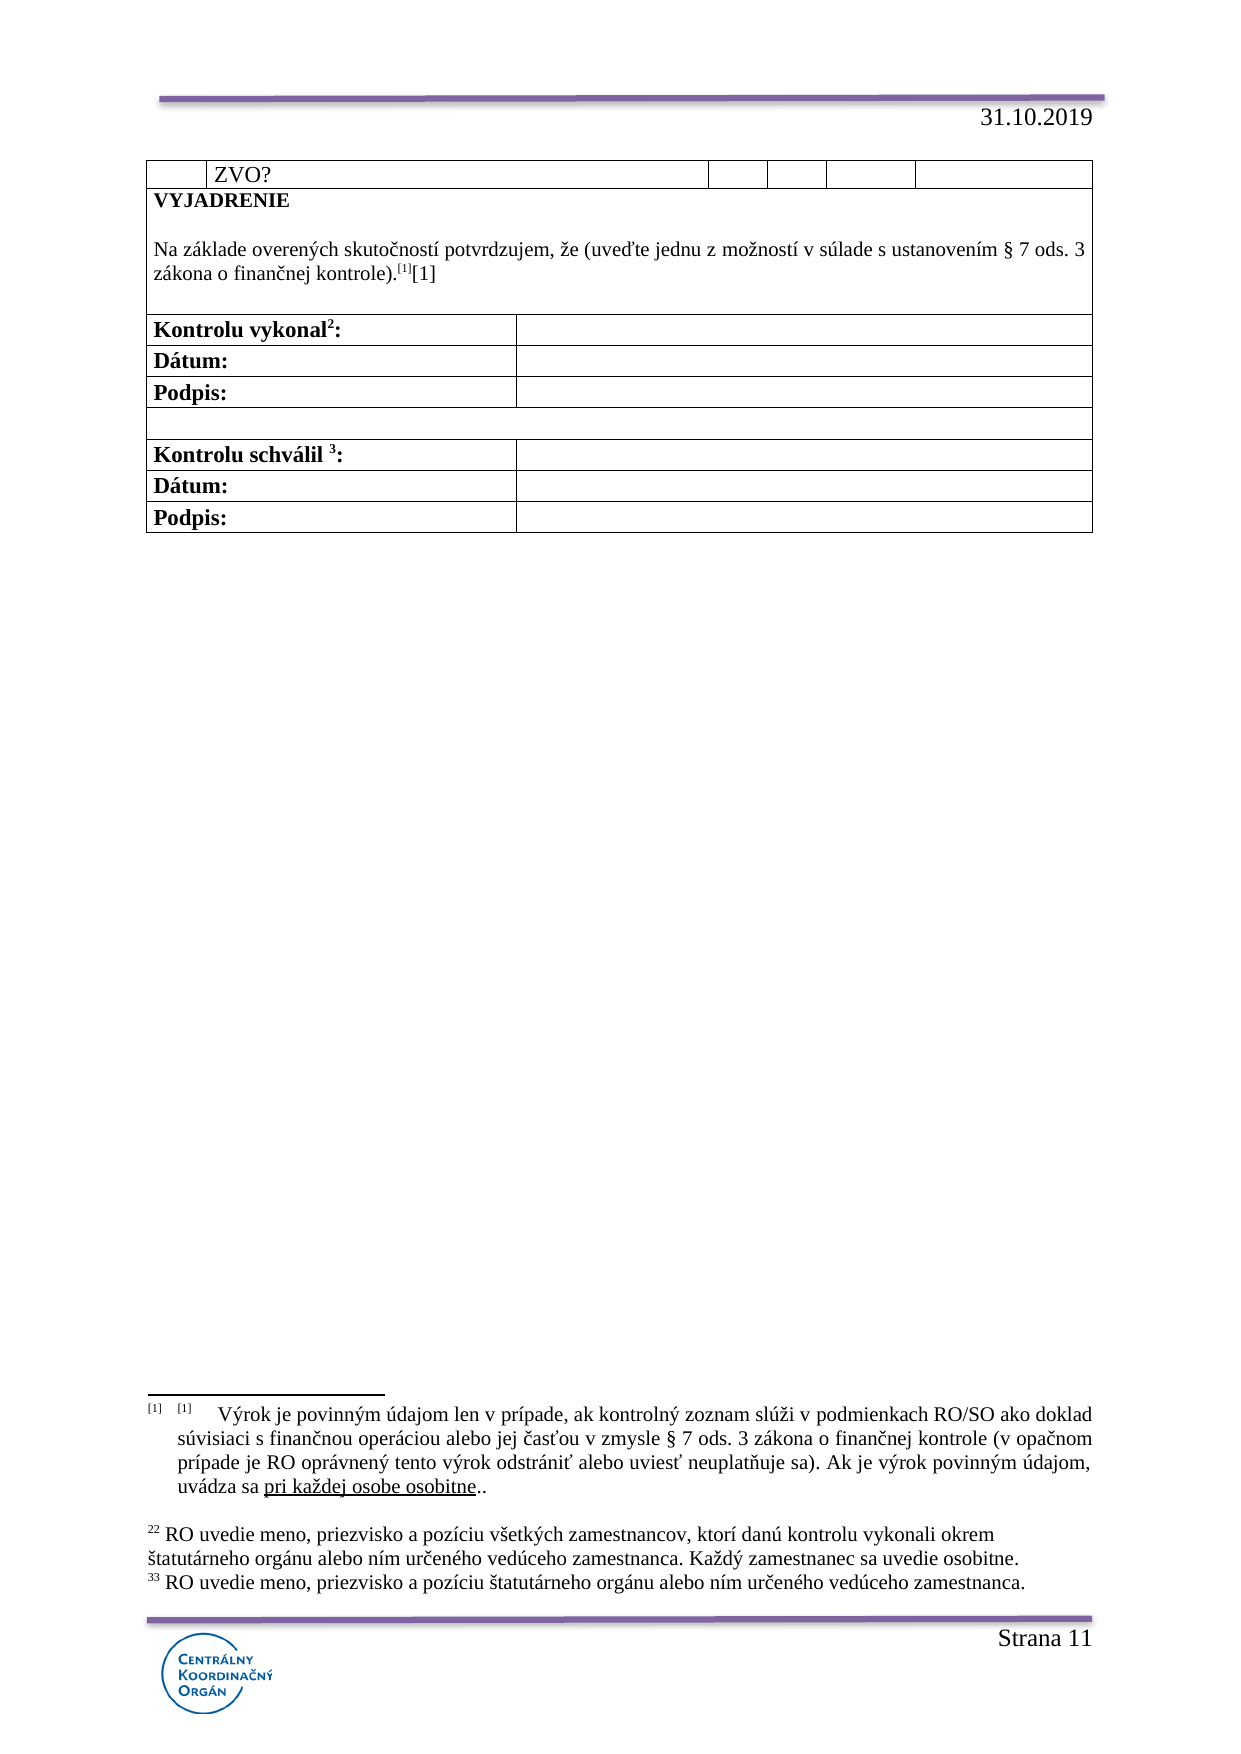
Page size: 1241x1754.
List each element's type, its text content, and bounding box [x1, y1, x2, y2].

table_cell [517, 502, 1092, 532]
table_cell Kontrolu vykonal2: [147, 315, 516, 345]
table_cell Dátum: [147, 471, 516, 501]
table_cell [709, 161, 767, 187]
table_cell [768, 161, 826, 187]
table_cell 34 [147, 161, 206, 187]
table_cell [147, 408, 1092, 438]
table_cell [517, 346, 1092, 376]
table_cell Podpis: [147, 502, 516, 532]
table_cell [517, 440, 1092, 470]
table_cell Kontrolu schválil 3: [147, 440, 516, 470]
table_cell Podpis: [147, 377, 516, 407]
table_cell [517, 377, 1092, 407]
picture [159, 1631, 272, 1713]
table_cell [827, 161, 915, 187]
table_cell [207, 161, 708, 187]
table_cell Dátum: [147, 346, 516, 376]
table_cell [916, 161, 1092, 187]
table_cell [517, 471, 1092, 501]
table_cell VYJADRENIE Na základe overených skutočností potvrdzujem, že (uveďte jednu z možností v súlade s ustanovením § 7 ods. 3 zákona o finančnej kontrole).[1] [147, 189, 1092, 313]
table_cell [517, 315, 1092, 345]
